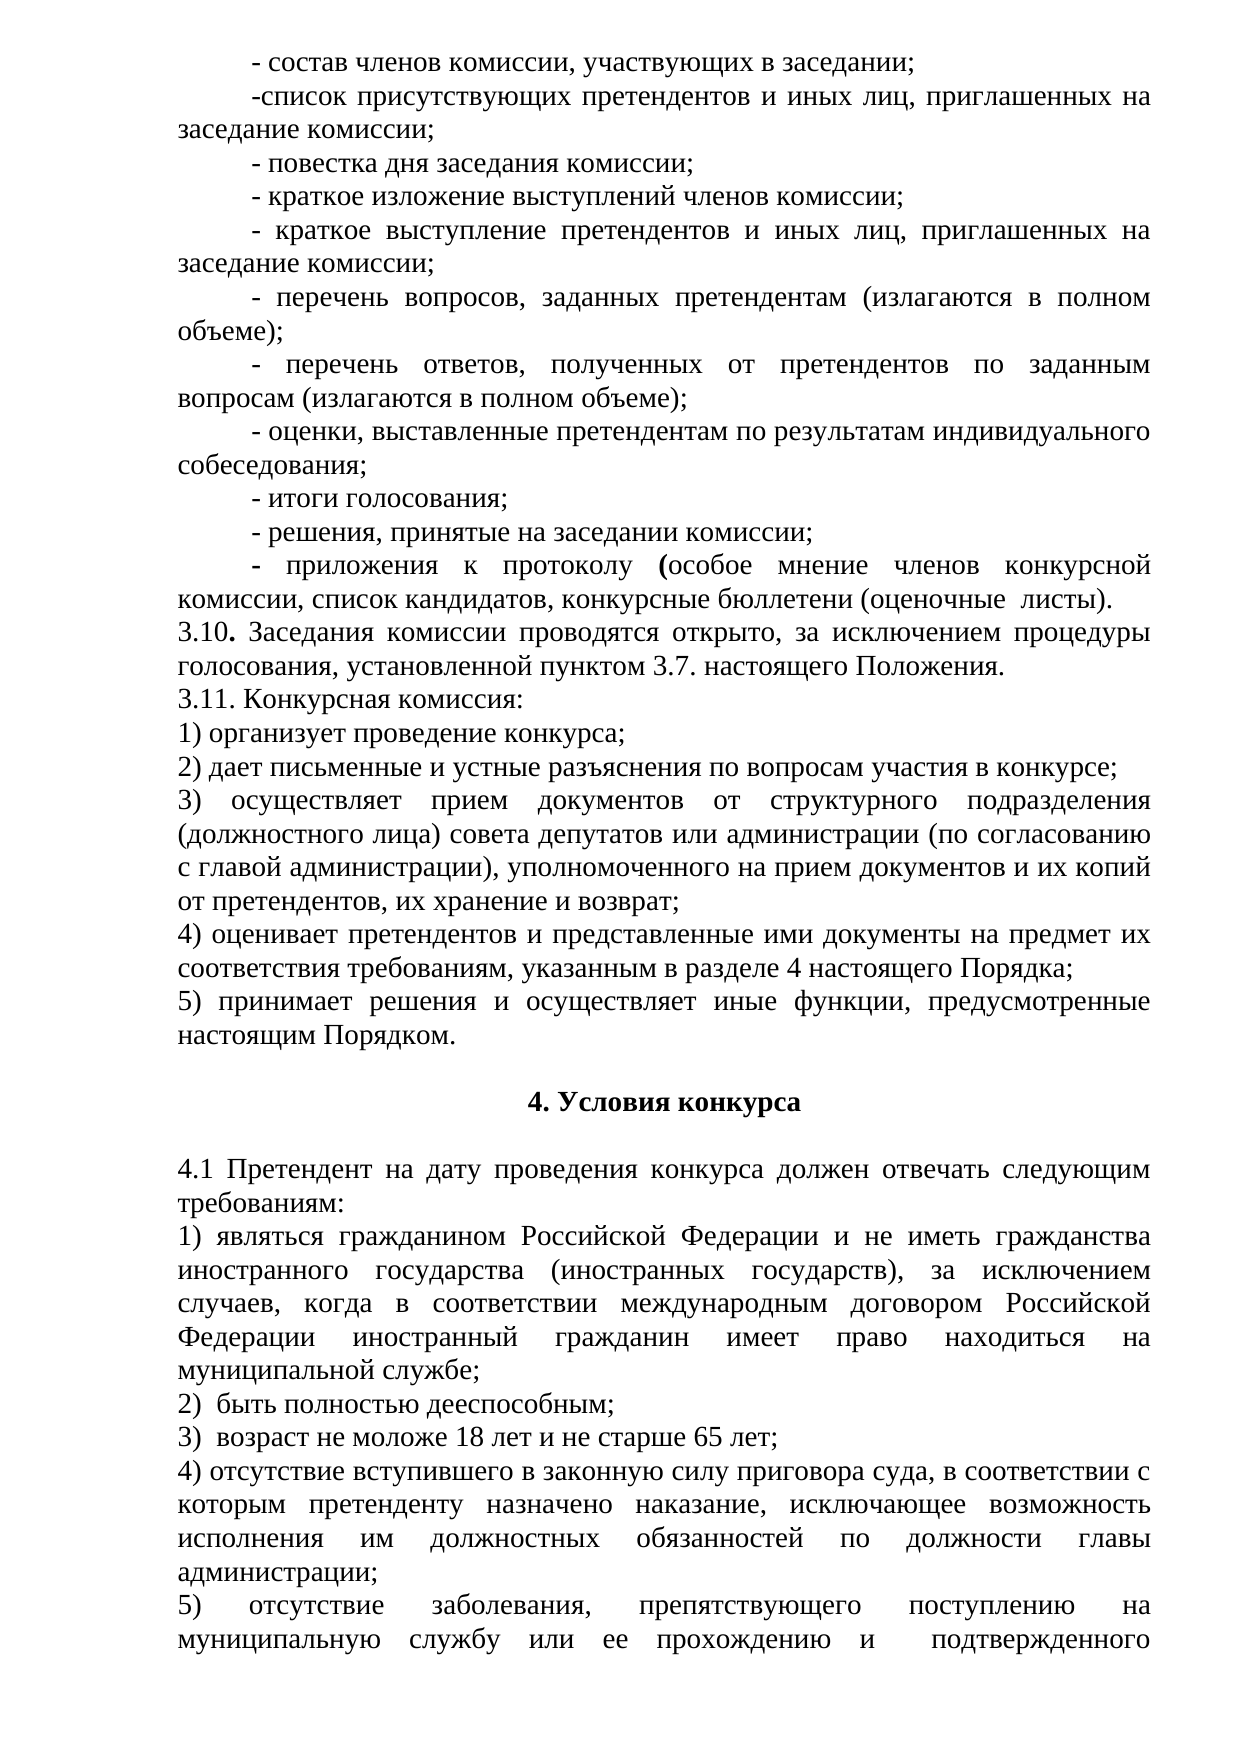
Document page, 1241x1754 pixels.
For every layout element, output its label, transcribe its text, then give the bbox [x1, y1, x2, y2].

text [177, 1587, 1152, 1654]
text 4.1 Претендент на дату проведения конкурса должен отвечать следующим требованиям: [177, 1151, 1152, 1218]
text 5) принимает решения и осуществляет иные функции, предусмотренные настоящим Порядком. [177, 983, 1152, 1051]
text 4) отсутствие вступившего в законную силу приговора суда, в соответствии с которым претенденту назначено наказание, исключающее возможность исполнения им должностных обязанностей по должности главы администрации; [177, 1453, 1152, 1587]
text - краткое изложение выступлений членов комиссии; [177, 178, 1152, 212]
text 2) быть полностью дееспособным; [177, 1386, 1152, 1419]
text 3) возраст не моложе 18 лет и не старше 65 лет; [177, 1419, 1152, 1453]
text 2) дает письменные и устные разъяснения по вопросам участия в конкурсе; [177, 749, 1152, 782]
text 4) оценивает претендентов и представленные ими документы на предмет их соответствия требованиям, указанным в разделе 4 настоящего Порядка; [177, 916, 1152, 983]
text - оценки, выставленные претендентам по результатам индивидуального собеседования; [177, 413, 1152, 480]
text - приложения к протоколу (особое мнение членов конкурсной комиссии, список кандидатов, конкурсные бюллетени (оценочные листы). [177, 547, 1152, 614]
text 1) являться гражданином Российской Федерации и не иметь гражданства иностранного государства (иностранных государств), за исключением случаев, когда в соответствии международным договором Российской Федерации иностранный гражданин имеет право находиться на муниципальной службе; [177, 1218, 1152, 1386]
text 3) осуществляет прием документов от структурного подразделения (должностного лица) совета депутатов или администрации (по согласованию с главой администрации), уполномоченного на прием документов и их копий от претендентов, их хранение и возврат; [177, 782, 1152, 916]
text - решения, принятые на заседании комиссии; [177, 514, 1152, 547]
text 4. Условия конкурса [177, 1084, 1152, 1118]
text - краткое выступление претендентов и иных лиц, приглашенных на заседание комиссии; [177, 212, 1152, 279]
text - перечень вопросов, заданных претендентам (излагаются в полном объеме); [177, 279, 1152, 346]
text 3.11. Конкурсная комиссия: [177, 682, 1152, 715]
text - итоги голосования; [177, 480, 1152, 514]
text 1) организует проведение конкурса; [177, 715, 1152, 749]
text 3.10. Заседания комиссии проводятся открыто, за исключением процедуры голосования, установленной пунктом 3.7. настоящего Положения. [177, 614, 1152, 682]
text - перечень ответов, полученных от претендентов по заданным вопросам (излагаются в полном объеме); [177, 346, 1152, 413]
text - повестка дня заседания комиссии; [177, 145, 1152, 178]
text - состав членов комиссии, участвующих в заседании; [177, 44, 1152, 78]
text -список присутствующих претендентов и иных лиц, приглашенных на заседание комиссии; [177, 78, 1152, 145]
